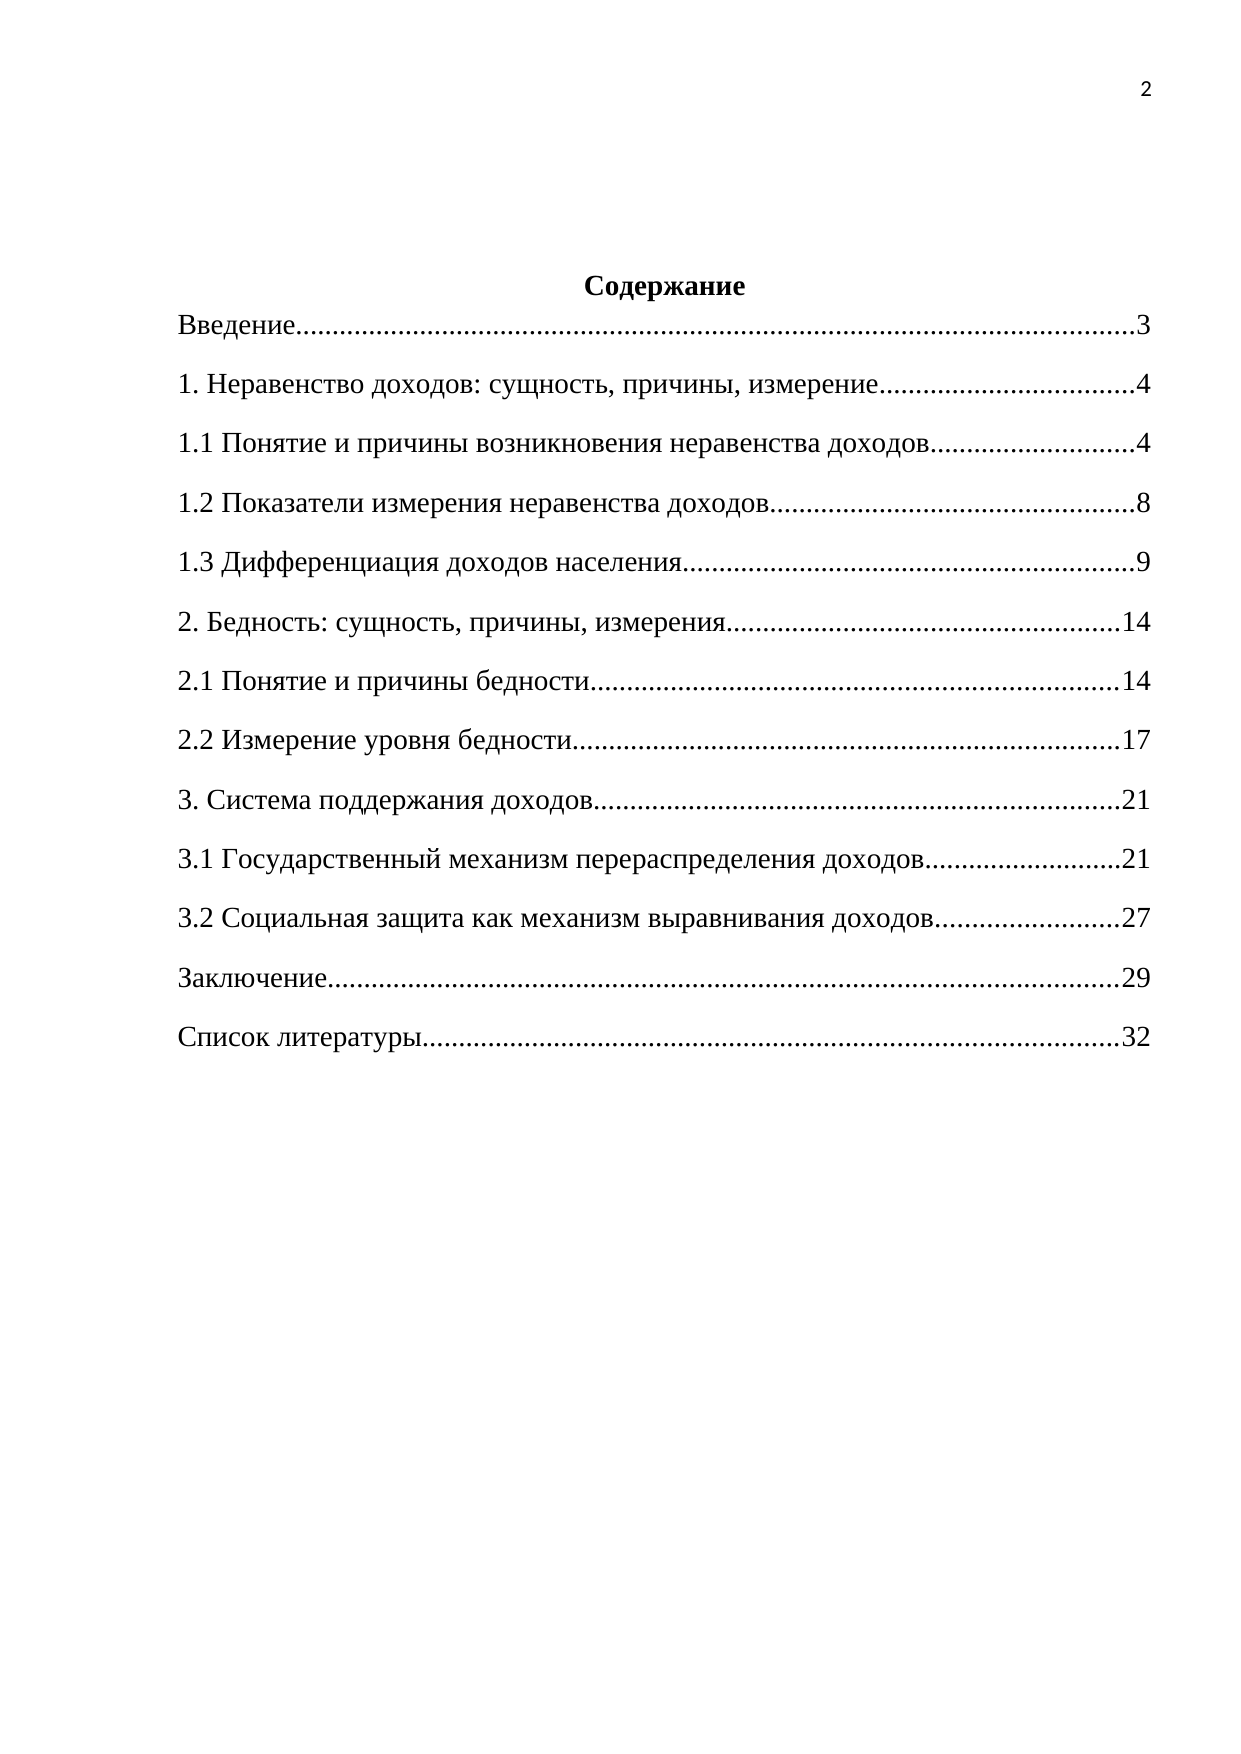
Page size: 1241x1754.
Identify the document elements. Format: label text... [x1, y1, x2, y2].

text 2.1 Понятие и причины бедности 14 [177, 663, 1152, 697]
text Список литературы 32 [177, 1019, 1152, 1053]
text 1.1 Понятие и причины возникновения неравенства доходов 4 [177, 426, 1152, 459]
text Заключение 29 [177, 960, 1152, 993]
text Введение 3 [177, 307, 1152, 340]
text 2.2 Измерение уровня бедности 17 [177, 722, 1152, 756]
text 1.3 Дифференциация доходов населения 9 [177, 544, 1152, 578]
text Содержание [177, 268, 1152, 302]
text 1. Неравенство доходов: сущность, причины, измерение 4 [177, 366, 1152, 400]
text 2. Бедность: сущность, причины, измерения 14 [177, 604, 1152, 637]
text 1.2 Показатели измерения неравенства доходов 8 [177, 485, 1152, 518]
text 3. Система поддержания доходов 21 [177, 782, 1152, 815]
text 3.2 Социальная защита как механизм выравнивания доходов 27 [177, 901, 1152, 934]
text 3.1 Государственный механизм перераспределения доходов 21 [177, 841, 1152, 875]
